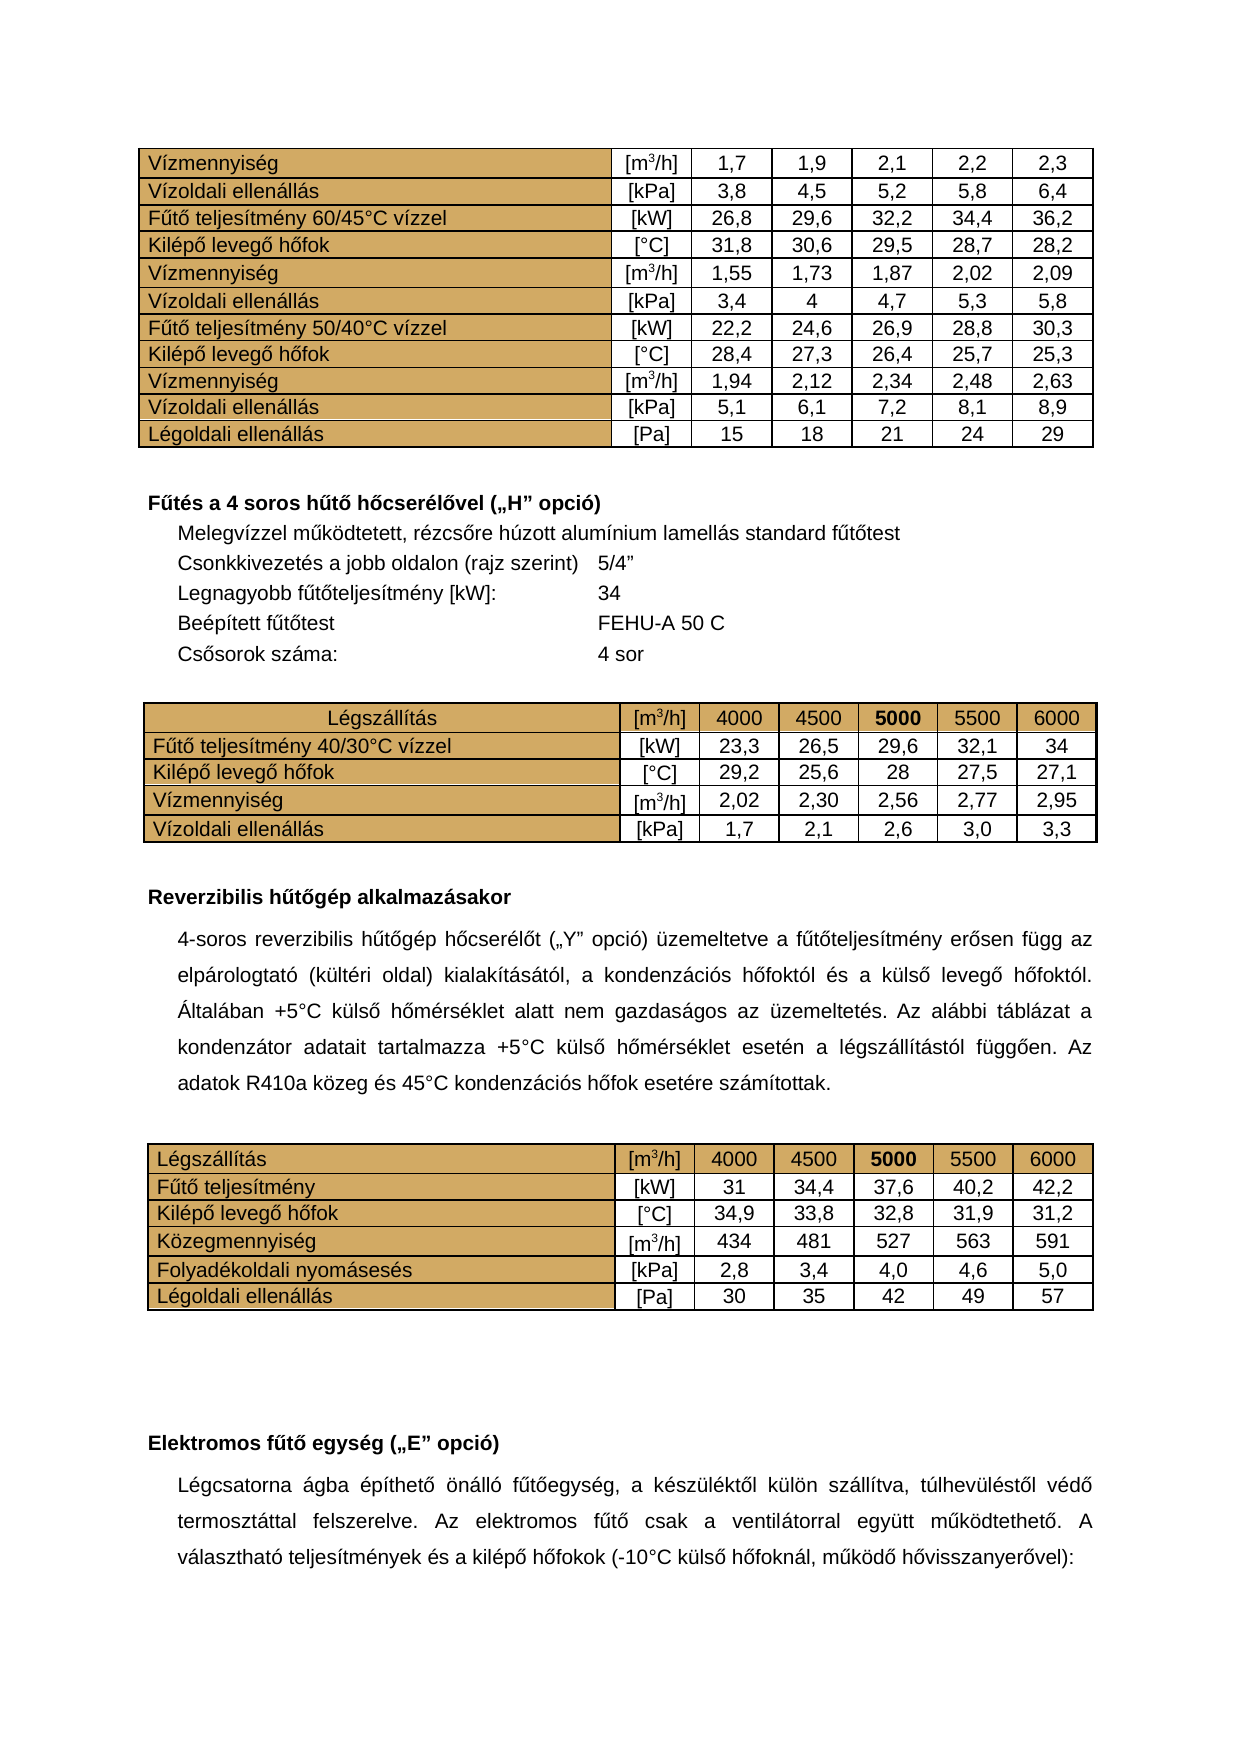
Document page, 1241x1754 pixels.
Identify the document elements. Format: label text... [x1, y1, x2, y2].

table_cell Fűtő teljesítmény 40/30°C vízzel [145, 733, 619, 758]
table_cell [m3/h] [612, 149, 691, 177]
table_cell 28,8 [933, 315, 1012, 340]
table_cell Vízmennyiség [140, 149, 611, 177]
table_cell 32,1 [938, 733, 1016, 758]
table_cell 30 [695, 1284, 773, 1308]
table_header 4500 [780, 704, 858, 731]
table_cell [kW] [612, 206, 691, 230]
table_cell Kilépő levegő hőfok [140, 232, 611, 257]
table_header 4000 [695, 1145, 773, 1173]
table_cell Vízoldali ellenállás [145, 816, 619, 841]
table_cell 15 [692, 421, 771, 446]
table_cell 1,87 [853, 259, 932, 287]
table_cell Közegmennyiség [149, 1227, 614, 1255]
table_header 6000 [1014, 1145, 1092, 1173]
table_header 5500 [934, 1145, 1012, 1173]
text Reverzibilis hűtőgép alkalmazásakor [148, 885, 1093, 909]
table_cell Fűtő teljesítmény 50/40°C vízzel [140, 315, 611, 340]
table_cell 35 [775, 1284, 853, 1308]
table_header 4500 [775, 1145, 853, 1173]
table_cell 434 [695, 1227, 773, 1255]
table_cell 57 [1014, 1284, 1092, 1308]
table_cell 481 [775, 1227, 853, 1255]
text 4-soros reverzibilis hűtőgép hőcserélőt („Y” opció) üzemeltetve a fűtőteljesítmény erősen függ az elpárologtató (kültéri oldal) kialakításától, a kondenzációs hőfoktól és a külső levegő hőfoktól. Általában +5°C külső hőmérséklet alatt nem gazdaságos az üzemeltetés. Az alábbi táblázat a kondenzátor adatait tartalmazza +5°C külső hőmérséklet esetén a légszállítástól függően. Az adatok R410a közeg és 45°C kondenzációs hőfok esetére számítottak. [177, 927, 1093, 1095]
table_cell 4,6 [934, 1257, 1012, 1282]
table_cell 26,8 [692, 206, 771, 230]
text Csősorok száma: 4 sor [177, 641, 1093, 665]
table_cell [°C] [621, 760, 699, 784]
table_cell 527 [855, 1227, 933, 1255]
table_cell 28,7 [933, 232, 1012, 257]
table_cell 3,4 [775, 1257, 853, 1282]
table_cell 2,1 [780, 816, 858, 841]
table_cell 2,02 [700, 786, 778, 814]
table_cell [°C] [616, 1201, 694, 1226]
table_cell 29 [1013, 421, 1092, 446]
table_cell Vízoldali ellenállás [140, 288, 611, 313]
table_cell 4,5 [773, 179, 851, 204]
text Beépített fűtőtest FEHU-A 50 C [177, 611, 1093, 635]
table_cell 1,7 [692, 149, 771, 177]
table_cell [m3/h] [612, 259, 691, 287]
table_header [m3/h] [621, 704, 699, 731]
text Csonkkivezetés a jobb oldalon (rajz szerint) 5/4” [177, 551, 1093, 575]
table_cell 32,2 [853, 206, 932, 230]
table_cell 4,7 [853, 288, 932, 313]
table_cell 1,94 [692, 368, 771, 393]
text Melegvízzel működtetett, rézcsőre húzott alumínium lamellás standard fűtőtest [177, 521, 1093, 544]
table_cell 23,3 [700, 733, 778, 758]
table_cell 29,2 [700, 760, 778, 784]
table_cell Vízoldali ellenállás [140, 179, 611, 204]
table_cell 21 [853, 421, 932, 446]
table_cell 25,7 [933, 341, 1012, 366]
table_cell 8,9 [1013, 395, 1092, 419]
table_cell 591 [1014, 1227, 1092, 1255]
table_cell 4,0 [855, 1257, 933, 1282]
table_cell 3,4 [692, 288, 771, 313]
table_cell Vízmennyiség [145, 786, 619, 814]
table_cell [°C] [612, 341, 691, 366]
table_cell 29,6 [859, 733, 937, 758]
table_cell 2,77 [938, 786, 1016, 814]
table_header [m3/h] [616, 1145, 694, 1173]
table_cell 32,8 [855, 1201, 933, 1226]
table_cell 26,4 [853, 341, 932, 366]
table_cell 2,48 [933, 368, 1012, 393]
table_cell 5,3 [933, 288, 1012, 313]
table_cell 33,8 [775, 1201, 853, 1226]
table_cell 34 [1018, 733, 1095, 758]
table_cell 2,2 [933, 149, 1012, 177]
table_cell 2,63 [1013, 368, 1092, 393]
table_cell 1,9 [773, 149, 851, 177]
table_cell 3,3 [1018, 816, 1095, 841]
table_cell 24,6 [773, 315, 851, 340]
table_cell 27,3 [773, 341, 851, 366]
table_cell 6,4 [1013, 179, 1092, 204]
table_cell 49 [934, 1284, 1012, 1308]
table_cell 2,09 [1013, 259, 1092, 287]
table_cell [kW] [612, 315, 691, 340]
table_cell 1,7 [700, 816, 778, 841]
text Légcsatorna ágba építhető önálló fűtőegység, a készüléktől külön szállítva, túlhevüléstől védő termosztáttal felszerelve. Az elektromos fűtő csak a ventilátorral együtt működtethető. A választható teljesítmények és a kilépő hőfokok (-10°C külső hőfoknál, működő hővisszanyerővel): [177, 1473, 1093, 1569]
table_cell [kPa] [612, 179, 691, 204]
table_cell [kPa] [612, 288, 691, 313]
table_cell 27,1 [1018, 760, 1095, 784]
table_header Légszállítás [149, 1145, 614, 1173]
table_header 6000 [1018, 704, 1095, 731]
table_cell [kW] [621, 733, 699, 758]
table_cell 2,12 [773, 368, 851, 393]
table_cell 42 [855, 1284, 933, 1308]
table_cell 37,6 [855, 1174, 933, 1199]
text Legnagyobb fűtőteljesítmény [kW]: 34 [177, 581, 1093, 605]
table_cell 5,8 [1013, 288, 1092, 313]
table_cell 26,5 [780, 733, 858, 758]
table_cell 30,6 [773, 232, 851, 257]
table_cell 5,0 [1014, 1257, 1092, 1282]
table_cell 6,1 [773, 395, 851, 419]
table_cell [°C] [612, 232, 691, 257]
table_cell [kPa] [621, 816, 699, 841]
table_cell 36,2 [1013, 206, 1092, 230]
table_cell 25,3 [1013, 341, 1092, 366]
table_cell 40,2 [934, 1174, 1012, 1199]
table_cell 2,56 [859, 786, 937, 814]
table_cell 8,1 [933, 395, 1012, 419]
table_cell 563 [934, 1227, 1012, 1255]
table_cell 2,1 [853, 149, 932, 177]
table_header 4000 [700, 704, 778, 731]
table_cell Vízmennyiség [140, 368, 611, 393]
table_cell 1,73 [773, 259, 851, 287]
table_cell [m3/h] [612, 368, 691, 393]
table_cell 28,2 [1013, 232, 1092, 257]
table_cell 1,55 [692, 259, 771, 287]
table_cell [kPa] [616, 1257, 694, 1282]
table_cell 29,5 [853, 232, 932, 257]
table_cell Légoldali ellenállás [149, 1284, 614, 1308]
table_cell 22,2 [692, 315, 771, 340]
table_cell 3,0 [938, 816, 1016, 841]
table_cell 2,34 [853, 368, 932, 393]
text Elektromos fűtő egység („E” opció) [148, 1431, 1093, 1455]
table_cell 2,30 [780, 786, 858, 814]
table_cell 5,8 [933, 179, 1012, 204]
table_header 5500 [938, 704, 1016, 731]
table_cell 2,02 [933, 259, 1012, 287]
table_cell 31 [695, 1174, 773, 1199]
table_cell 3,8 [692, 179, 771, 204]
table_cell 31,8 [692, 232, 771, 257]
table_cell Folyadékoldali nyomásesés [149, 1257, 614, 1282]
table_cell 27,5 [938, 760, 1016, 784]
table_cell [m3/h] [616, 1227, 694, 1255]
table_cell Kilépő levegő hőfok [149, 1201, 614, 1226]
table_cell 5,1 [692, 395, 771, 419]
table_cell 2,95 [1018, 786, 1095, 814]
table_cell 18 [773, 421, 851, 446]
table_cell Vízoldali ellenállás [140, 395, 611, 419]
table_cell 34,4 [775, 1174, 853, 1199]
table_cell 7,2 [853, 395, 932, 419]
table_cell 34,4 [933, 206, 1012, 230]
table_cell 28,4 [692, 341, 771, 366]
table_cell Kilépő levegő hőfok [145, 760, 619, 784]
table_cell 4 [773, 288, 851, 313]
table_cell Kilépő levegő hőfok [140, 341, 611, 366]
table_cell 2,3 [1013, 149, 1092, 177]
table_cell Légoldali ellenállás [140, 421, 611, 446]
table_cell [Pa] [612, 421, 691, 446]
table_header 5000 [855, 1145, 933, 1173]
table_cell 42,2 [1014, 1174, 1092, 1199]
table_cell 28 [859, 760, 937, 784]
table_cell [m3/h] [621, 786, 699, 814]
table_cell 30,3 [1013, 315, 1092, 340]
table_cell [kW] [616, 1174, 694, 1199]
table_cell 31,2 [1014, 1201, 1092, 1226]
table_cell Fűtő teljesítmény [149, 1174, 614, 1199]
table_cell 29,6 [773, 206, 851, 230]
table_header Légszállítás [145, 704, 619, 731]
table_header 5000 [859, 704, 937, 731]
table_cell 5,2 [853, 179, 932, 204]
table_cell 31,9 [934, 1201, 1012, 1226]
table_cell Vízmennyiség [140, 259, 611, 287]
text Fűtés a 4 soros hűtő hőcserélővel („H” opció) [148, 490, 1093, 514]
table_cell 2,6 [859, 816, 937, 841]
table_cell 2,8 [695, 1257, 773, 1282]
table_cell Fűtő teljesítmény 60/45°C vízzel [140, 206, 611, 230]
table_cell 25,6 [780, 760, 858, 784]
table_cell 24 [933, 421, 1012, 446]
table_cell [Pa] [616, 1284, 694, 1308]
table_cell 34,9 [695, 1201, 773, 1226]
table_cell [kPa] [612, 395, 691, 419]
table_cell 26,9 [853, 315, 932, 340]
